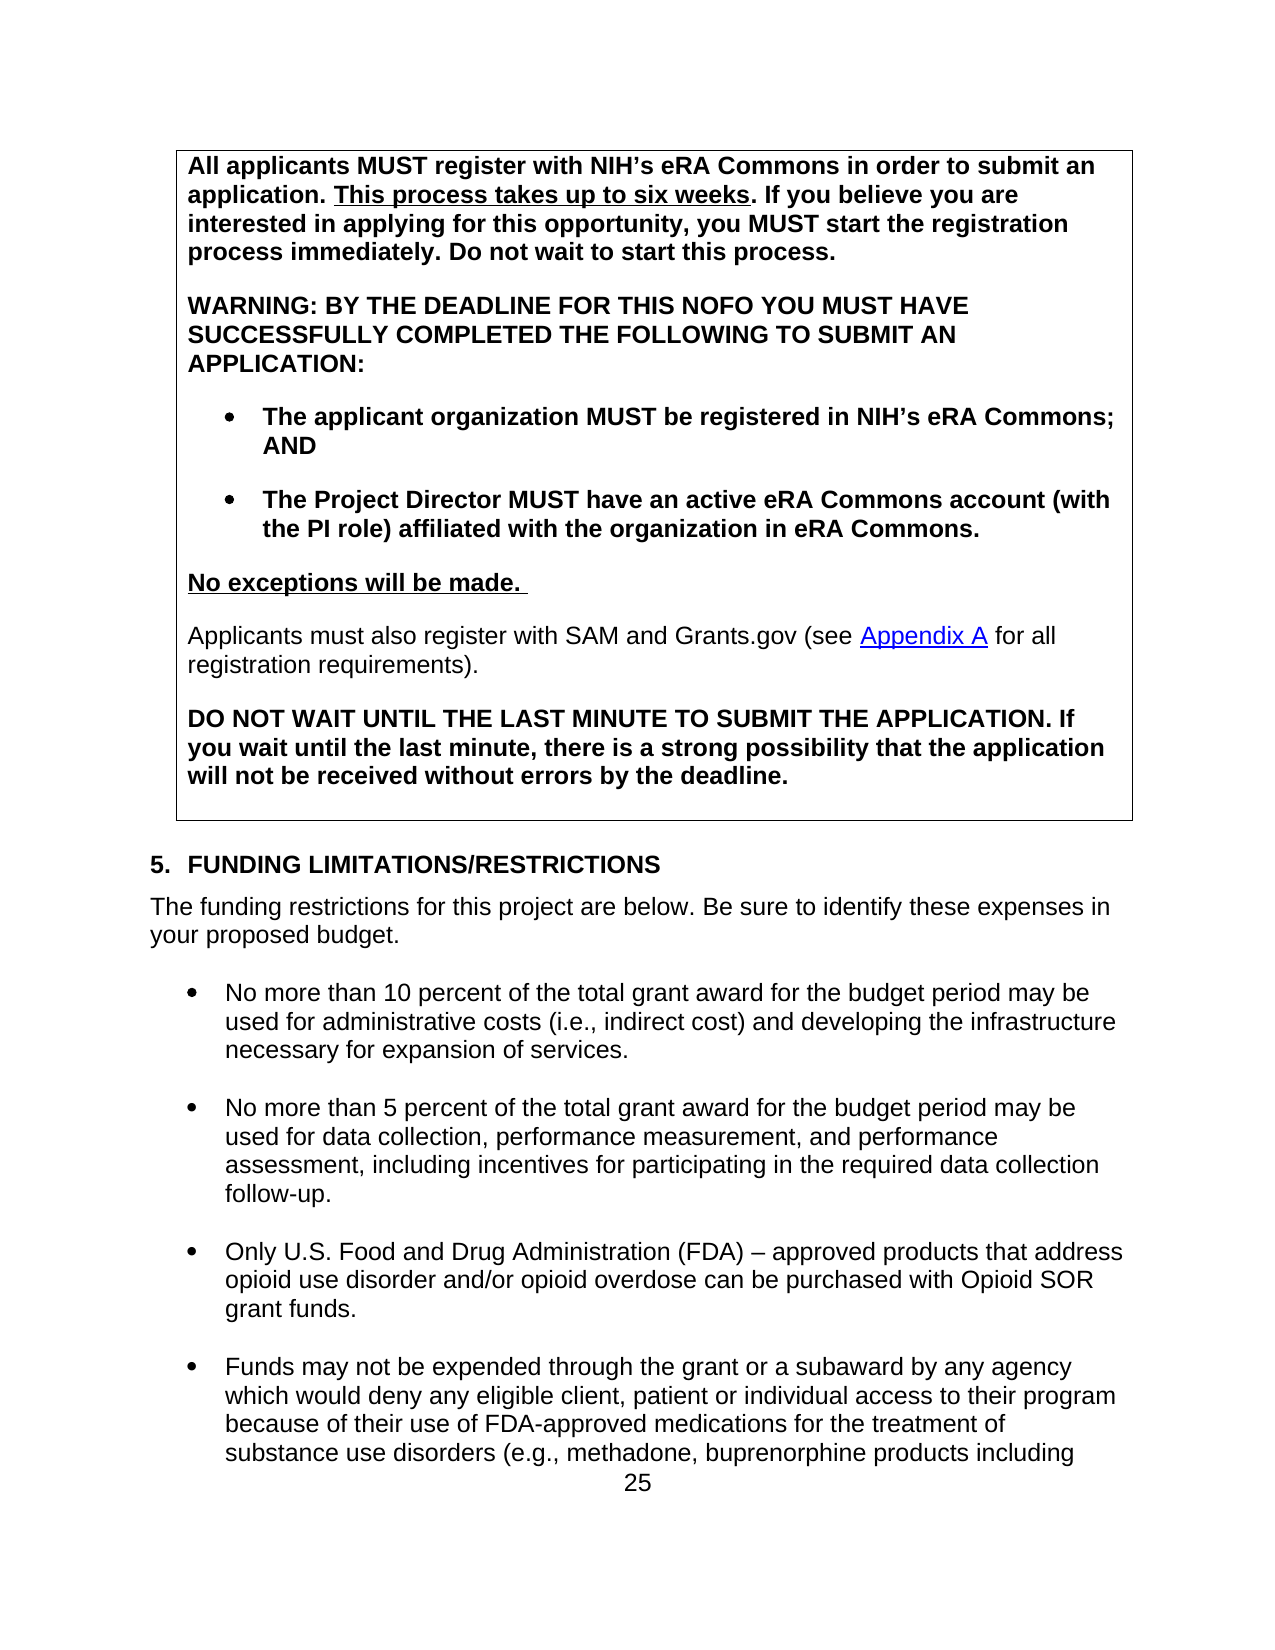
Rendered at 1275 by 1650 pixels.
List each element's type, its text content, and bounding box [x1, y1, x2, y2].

list No more than 5 percent of the total grant award for the budget period may be used for data collection, performance measurement, and performance assessment, including incentives for participating in the required data collection follow-up. [187, 1093, 1125, 1208]
list Only U.S. Food and Drug Administration (FDA) – approved products that address opioid use disorder and/or opioid overdose can be purchased with Opioid SOR grant funds. [187, 1237, 1125, 1323]
list The funding restrictions for this project are below. Be sure to identify these expenses in your proposed budget. [150, 891, 1125, 949]
table_header All applicants MUST register with NIH’s eRA Commons in order to submit an application. This process takes up to six weeks. If you believe you are interested in applying for this opportunity, you MUST start the registration process immediately. Do not wait to start this process. WARNING: BY THE DEADLINE FOR THIS NOFO YOU MUST HAVE SUCCESSFULLY COMPLETED THE FOLLOWING TO SUBMIT AN APPLICATION: The applicant organization MUST be registered in NIH’s eRA Commons; AND The Project Director MUST have an active eRA Commons account (with the PI role) affiliated with the organization in eRA Commons. No exceptions will be made. Applicants must also register with SAM and Grants.gov (see Appendix A for all registration requirements). DO NOT WAIT UNTIL THE LAST MINUTE TO SUBMIT THE APPLICATION. If you wait until the last minute, there is a strong possibility that the application will not be received without errors by the deadline. [177, 151, 1132, 820]
subtitle FUNDING LIMITATIONS/RESTRICTIONS [150, 850, 1125, 879]
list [187, 1352, 1125, 1467]
list No more than 10 percent of the total grant award for the budget period may be used for administrative costs (i.e., indirect cost) and developing the infrastructure necessary for expansion of services. [187, 978, 1125, 1064]
